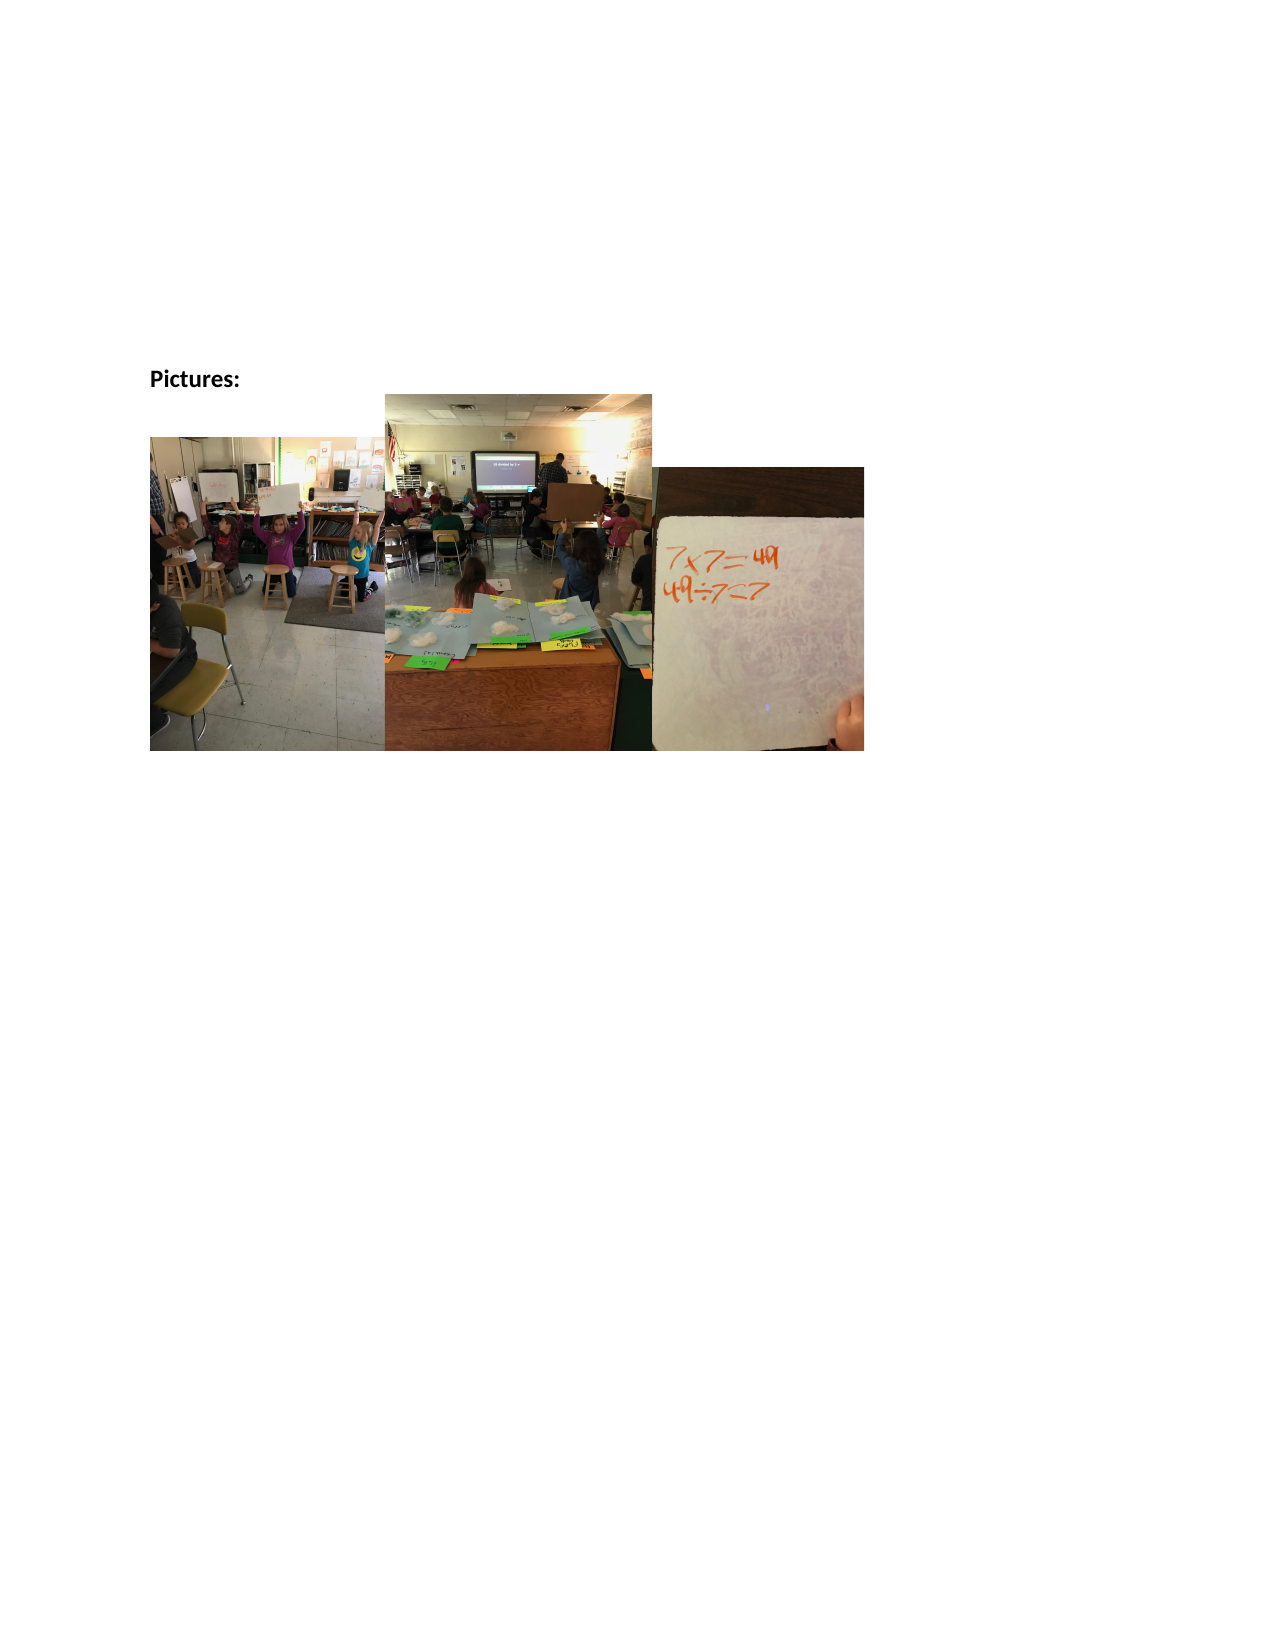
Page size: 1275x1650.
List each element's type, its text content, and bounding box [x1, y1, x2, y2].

picture [150, 394, 865, 751]
text Pictures: [150, 364, 1125, 394]
